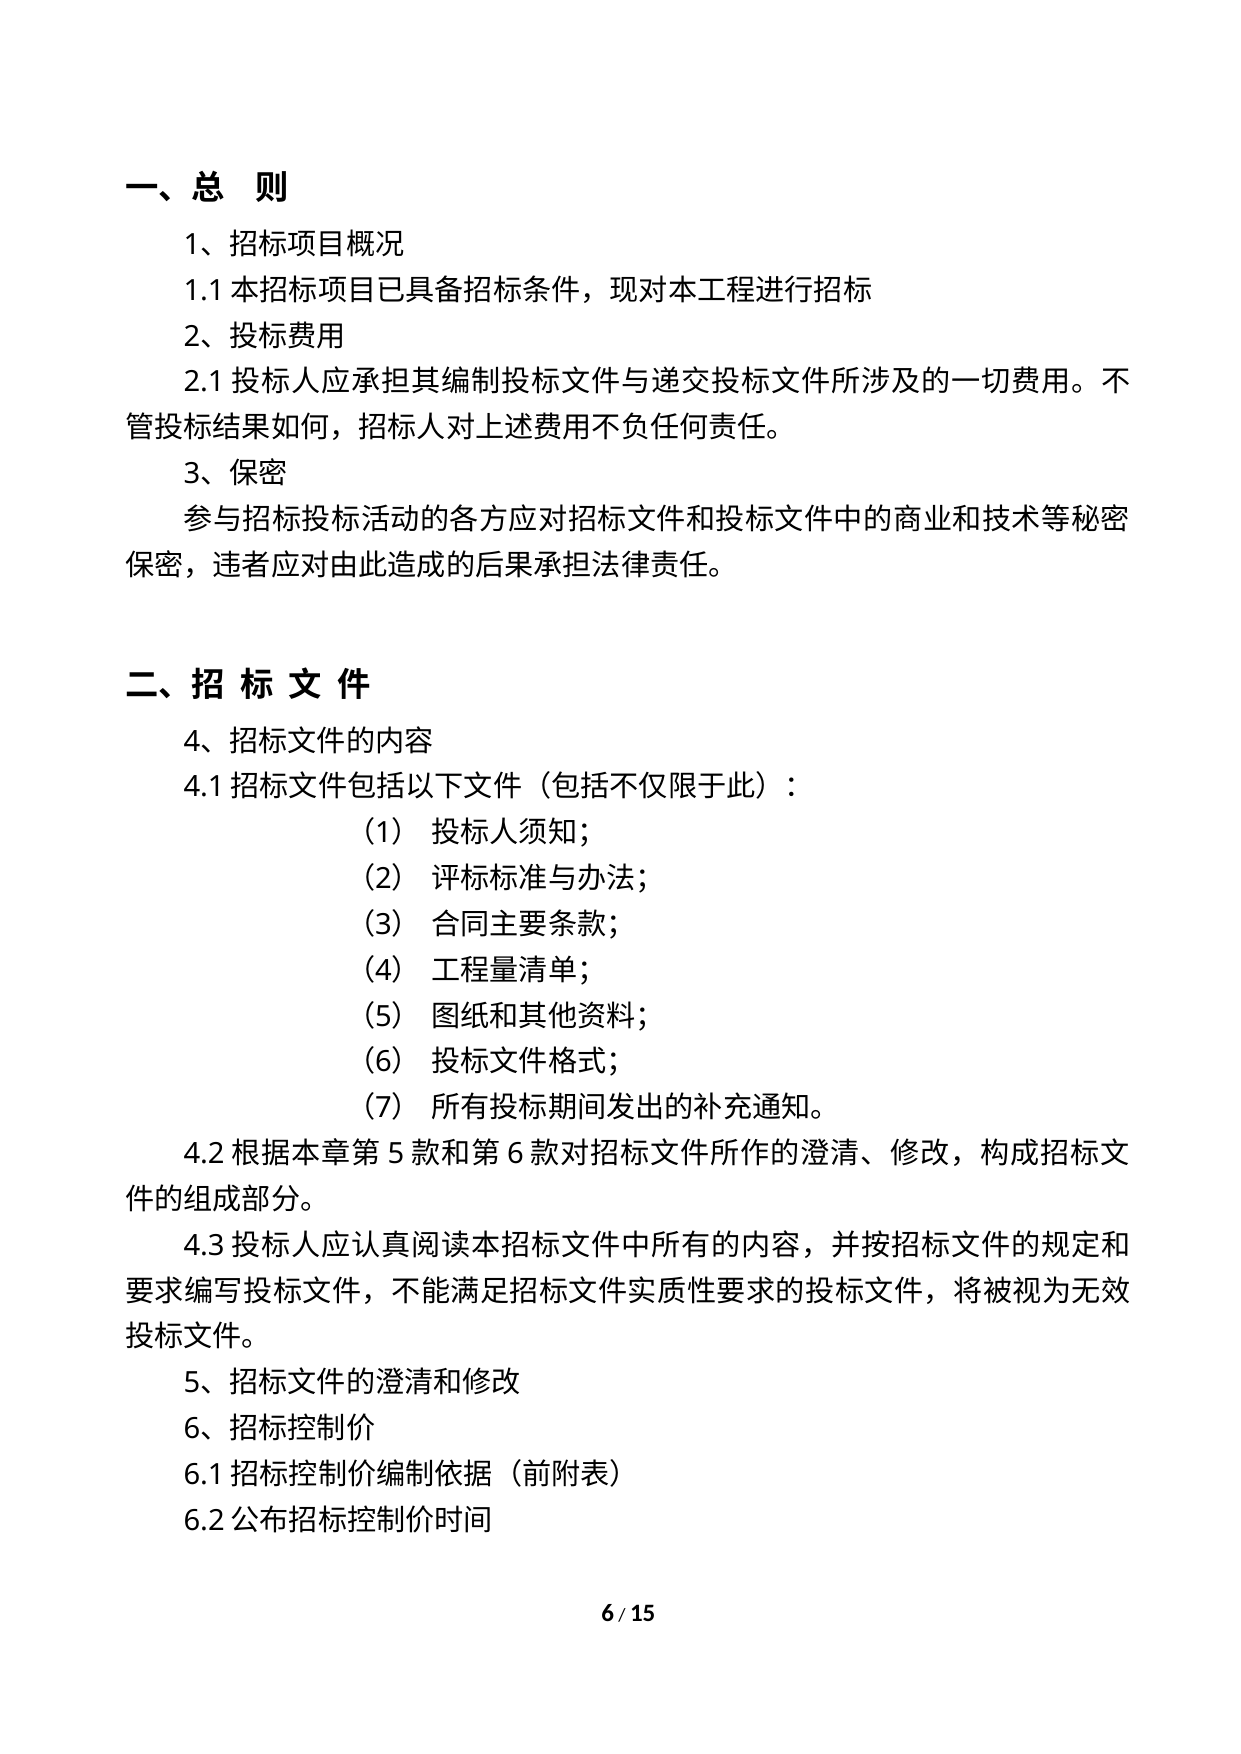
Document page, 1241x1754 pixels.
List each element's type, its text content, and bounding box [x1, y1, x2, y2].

text 5、招标文件的澄清和修改 [125, 1356, 1131, 1402]
list 投标文件格式； [287, 1035, 1131, 1081]
text 1.1本招标项目已具备招标条件，现对本工程进行招标 [125, 263, 1131, 309]
list 所有投标期间发出的补充通知。 [287, 1081, 1131, 1127]
text 4、招标文件的内容 [125, 714, 1131, 760]
text 6.2公布招标控制价时间 [125, 1493, 1131, 1539]
text 4.1招标文件包括以下文件（包括不仅限于此）： [125, 760, 1131, 806]
text 二、招 标 文 件 [125, 649, 1131, 714]
text 1、招标项目概况 [125, 218, 1131, 263]
list 评标标准与办法； [287, 852, 1131, 898]
text 3、保密 [125, 447, 1131, 493]
text 4.2根据本章第5款和第6款对招标文件所作的澄清、修改，构成招标文件的组成部分。 [125, 1127, 1131, 1218]
list 合同主要条款； [287, 898, 1131, 943]
text 6、招标控制价 [125, 1402, 1131, 1448]
text 一、总 则 [125, 153, 1131, 218]
list 工程量清单； [287, 943, 1131, 989]
text 4.3投标人应认真阅读本招标文件中所有的内容，并按招标文件的规定和要求编写投标文件，不能满足招标文件实质性要求的投标文件，将被视为无效投标文件。 [125, 1309, 1131, 1356]
text 4.3投标人应认真阅读本招标文件中所有的内容，并按招标文件的规定和要求编写投标文件，不能满足招标文件实质性要求的投标文件，将被视为无效投标文件。 [125, 1218, 1131, 1267]
list 图纸和其他资料； [287, 989, 1131, 1035]
text 2.1投标人应承担其编制投标文件与递交投标文件所涉及的一切费用。不管投标结果如何，招标人对上述费用不负任何责任。 [125, 355, 1131, 447]
list 投标人须知； [287, 806, 1131, 852]
text 2、投标费用 [125, 309, 1131, 355]
text 参与招标投标活动的各方应对招标文件和投标文件中的商业和技术等秘密保密，违者应对由此造成的后果承担法律责任。 [125, 493, 1131, 584]
text 6.1招标控制价编制依据（前附表） [125, 1448, 1131, 1493]
